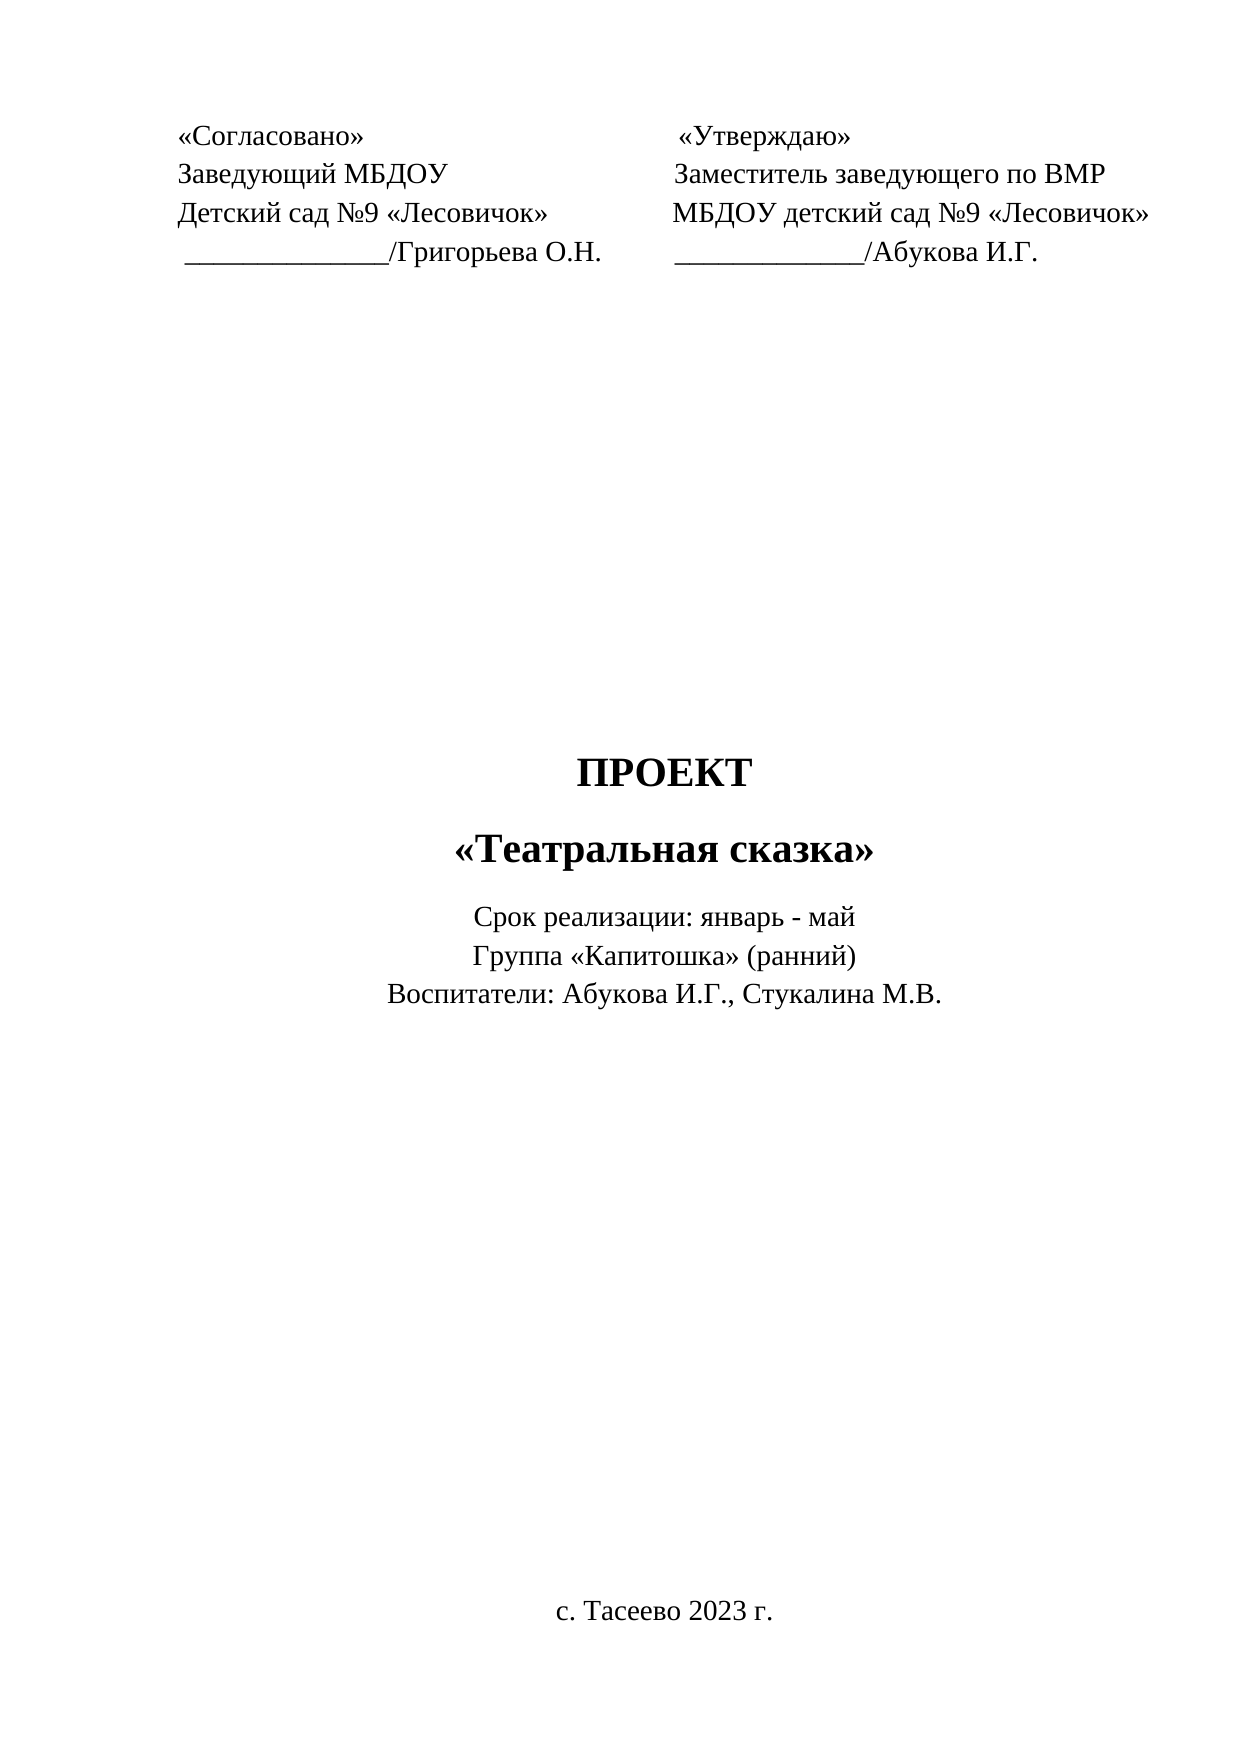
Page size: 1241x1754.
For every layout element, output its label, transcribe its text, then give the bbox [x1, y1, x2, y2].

text с. Тасеево 2023 г. [177, 1593, 1152, 1626]
text Воспитатели: Абукова И.Г., Стукалина М.В. [177, 976, 1152, 1010]
text ПРОЕКТ [177, 747, 1152, 795]
text «Согласовано» «Утверждаю» [177, 118, 1152, 152]
text Срок реализации: январь - май [177, 899, 1152, 933]
text Детский сад №9 «Лесовичок» МБДОУ детский сад №9 «Лесовичок» [177, 195, 1152, 229]
text «Театральная сказка» [177, 823, 1152, 871]
text ______________/Григорьева О.Н. _____________/Абукова И.Г. [177, 234, 1152, 267]
text Заведующий МБДОУ Заместитель заведующего по ВМР [177, 157, 1152, 190]
text Группа «Капитошка» (ранний) [177, 938, 1152, 971]
